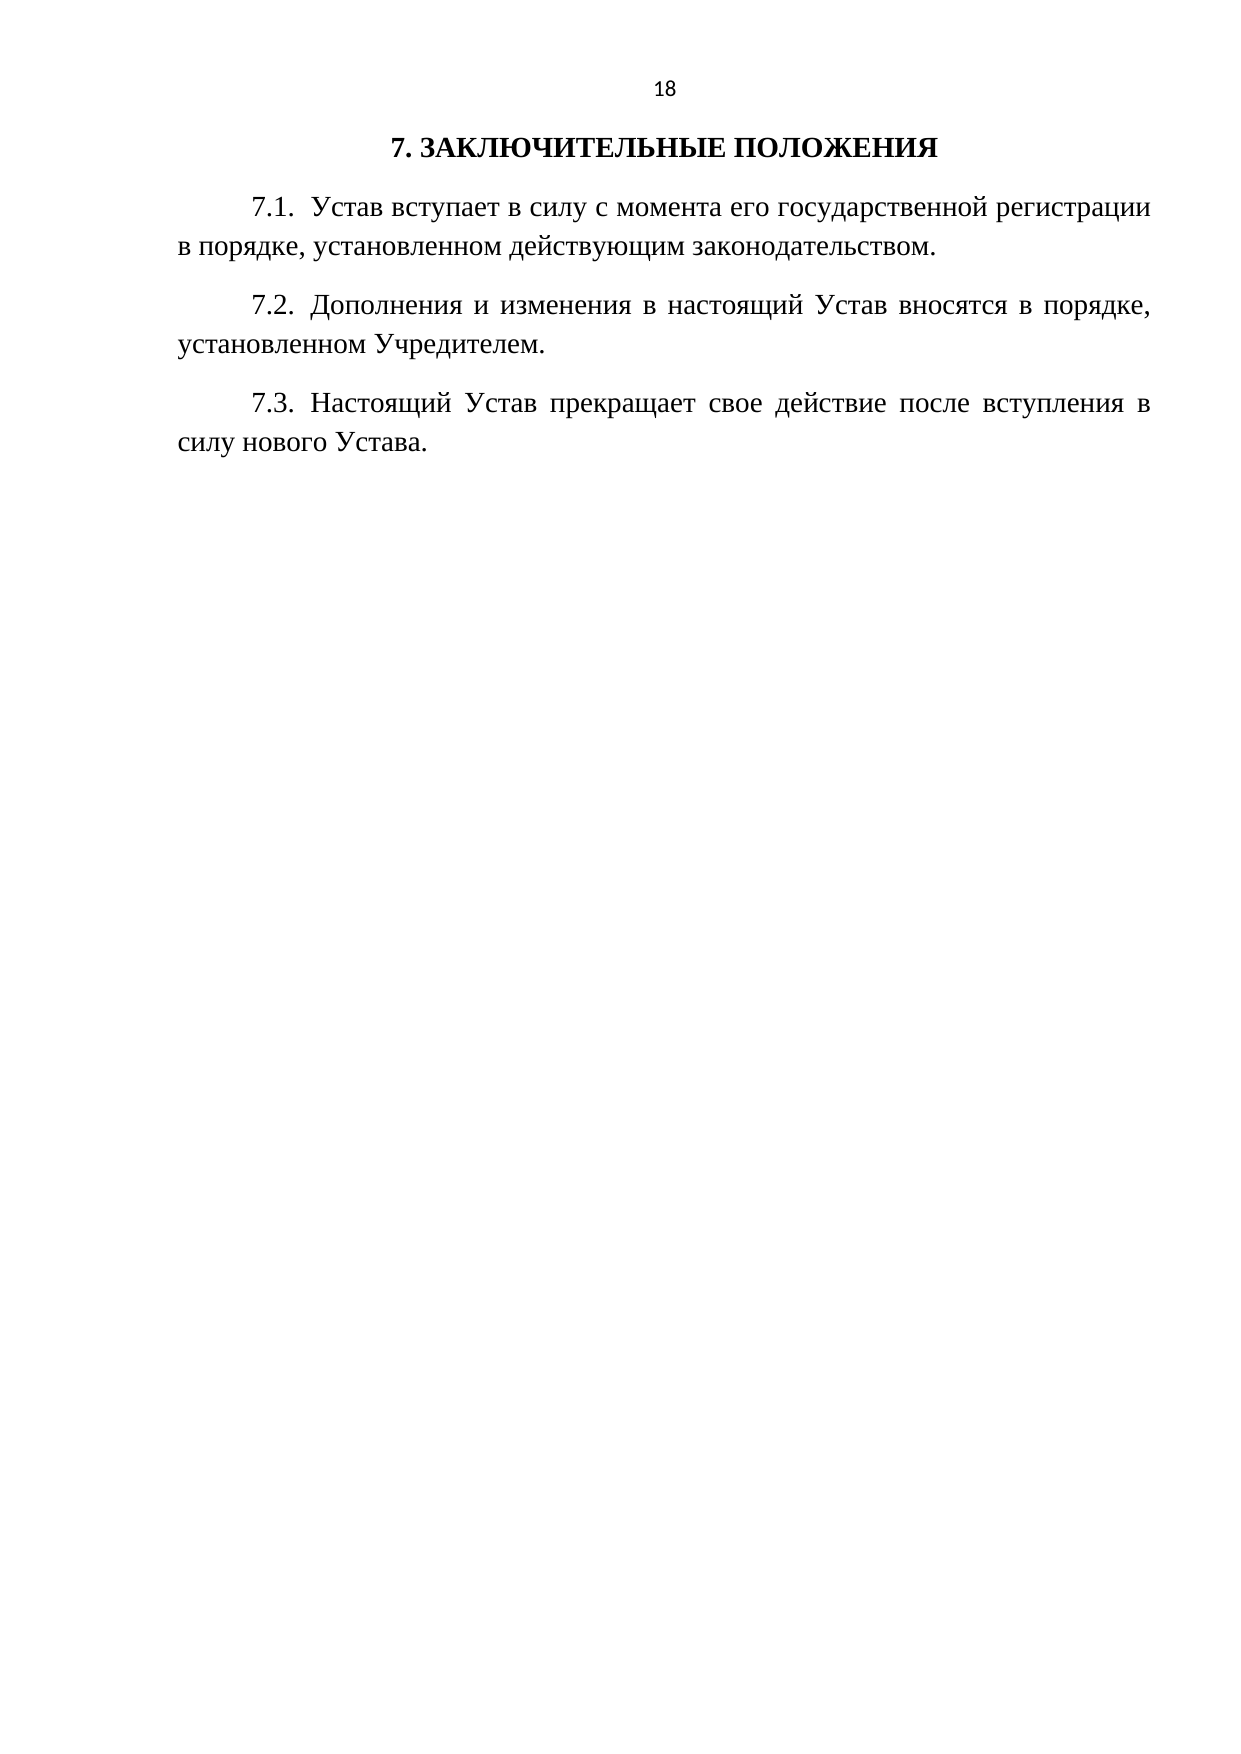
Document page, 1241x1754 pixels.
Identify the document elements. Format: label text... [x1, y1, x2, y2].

text 7.2. Дополнения и изменения в настоящий Устав вносятся в порядке, установленном Учредителем. [177, 287, 1152, 359]
text 7.1. Устав вступает в силу с момента его государственной регистрации в порядке, установленном действующим законодательством. [177, 189, 1152, 261]
text 7. ЗАКЛЮЧИТЕЛЬНЫЕ ПОЛОЖЕНИЯ [177, 130, 1152, 163]
text 7.3. Настоящий Устав прекращает свое действие после вступления в силу нового Устава. [177, 385, 1152, 457]
